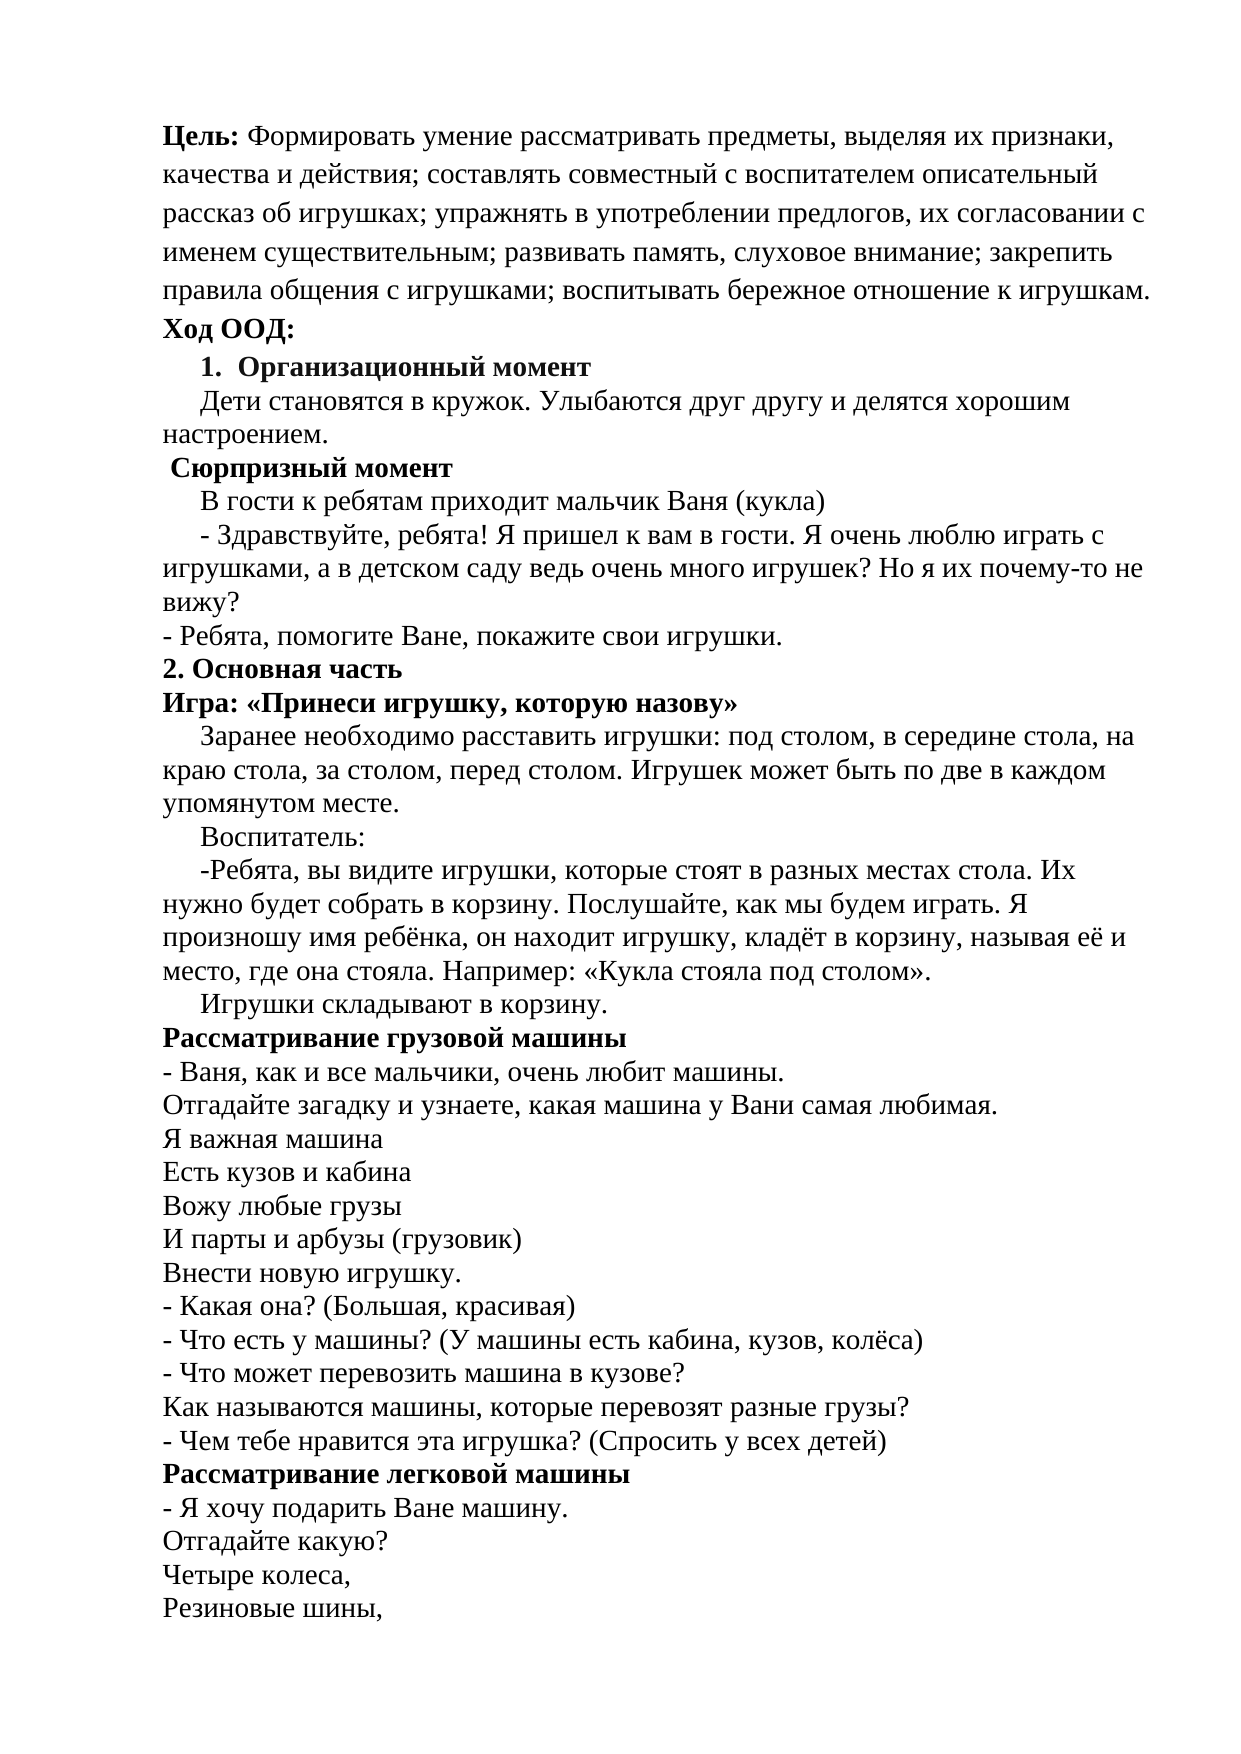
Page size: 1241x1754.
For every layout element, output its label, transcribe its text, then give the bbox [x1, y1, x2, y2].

text Воспитатель: [162, 819, 1152, 852]
text Внести новую игрушку. [162, 1255, 1152, 1288]
text И парты и арбузы (грузовик) [162, 1221, 1152, 1255]
text - Какая она? (Большая, красивая) [162, 1288, 1152, 1322]
text - Ваня, как и все мальчики, очень любит машины. [162, 1054, 1152, 1087]
text Как называются машины, которые перевозят разные грузы? [162, 1389, 1152, 1423]
text Четыре колеса, [162, 1557, 1152, 1590]
text - Чем тебе нравится эта игрушка? (Спросить у всех детей) [162, 1423, 1152, 1456]
text - Ребята, помогите Ване, покажите свои игрушки. [162, 618, 1152, 651]
text Сюрпризный момент [162, 450, 1152, 483]
text Резиновые шины, [162, 1590, 1152, 1624]
text Игрушки складывают в корзину. [162, 987, 1152, 1020]
text Вожу любые грузы [162, 1188, 1152, 1221]
text Игра: «Принеси игрушку, которую назову» [162, 685, 1152, 718]
text Я важная машина [162, 1121, 1152, 1154]
list Организационный момент [200, 349, 1152, 383]
text Заранее необходимо расставить игрушки: под столом, в середине стола, на краю стола, за столом, перед столом. Игрушек может быть по две в каждом упомянутом месте. [162, 718, 1152, 819]
text Цель: Формировать умение рассматривать предметы, выделяя их признаки, качества и действия; составлять совместный с воспитателем описательный рассказ об игрушках; упражнять в употреблении предлогов, их согласовании с именем существительным; развивать память, слуховое внимание; закрепить правила общения с игрушками; воспитывать бережное отношение к игрушкам. [162, 118, 1152, 306]
text Рассматривание легковой машины [162, 1456, 1152, 1490]
text В гости к ребятам приходит мальчик Ваня (кукла) [162, 483, 1152, 517]
text - Что есть у машины? (У машины есть кабина, кузов, колёса) [162, 1322, 1152, 1356]
text - Что может перевозить машина в кузове? [162, 1356, 1152, 1389]
text Отгадайте загадку и узнаете, какая машина у Вани самая любимая. [162, 1087, 1152, 1121]
text Ход ООД: [162, 311, 1152, 344]
text 2. Основная часть [162, 651, 1152, 685]
text - Я хочу подарить Ване машину. [162, 1490, 1152, 1523]
text Есть кузов и кабина [162, 1154, 1152, 1188]
text Дети становятся в кружок. Улыбаются друг другу и делятся хорошим настроением. [162, 383, 1152, 450]
text Отгадайте какую? [162, 1523, 1152, 1557]
text Рассматривание грузовой машины [162, 1020, 1152, 1054]
text -Ребята, вы видите игрушки, которые стоят в разных местах стола. Их нужно будет собрать в корзину. Послушайте, как мы будем играть. Я произношу имя ребёнка, он находит игрушку, кладёт в корзину, называя её и место, где она стояла. Например: «Кукла стояла под столом». [162, 852, 1152, 987]
text - Здравствуйте, ребята! Я пришел к вам в гости. Я очень люблю играть с игрушками, а в детском саду ведь очень много игрушек? Но я их почему-то не вижу? [162, 517, 1152, 618]
